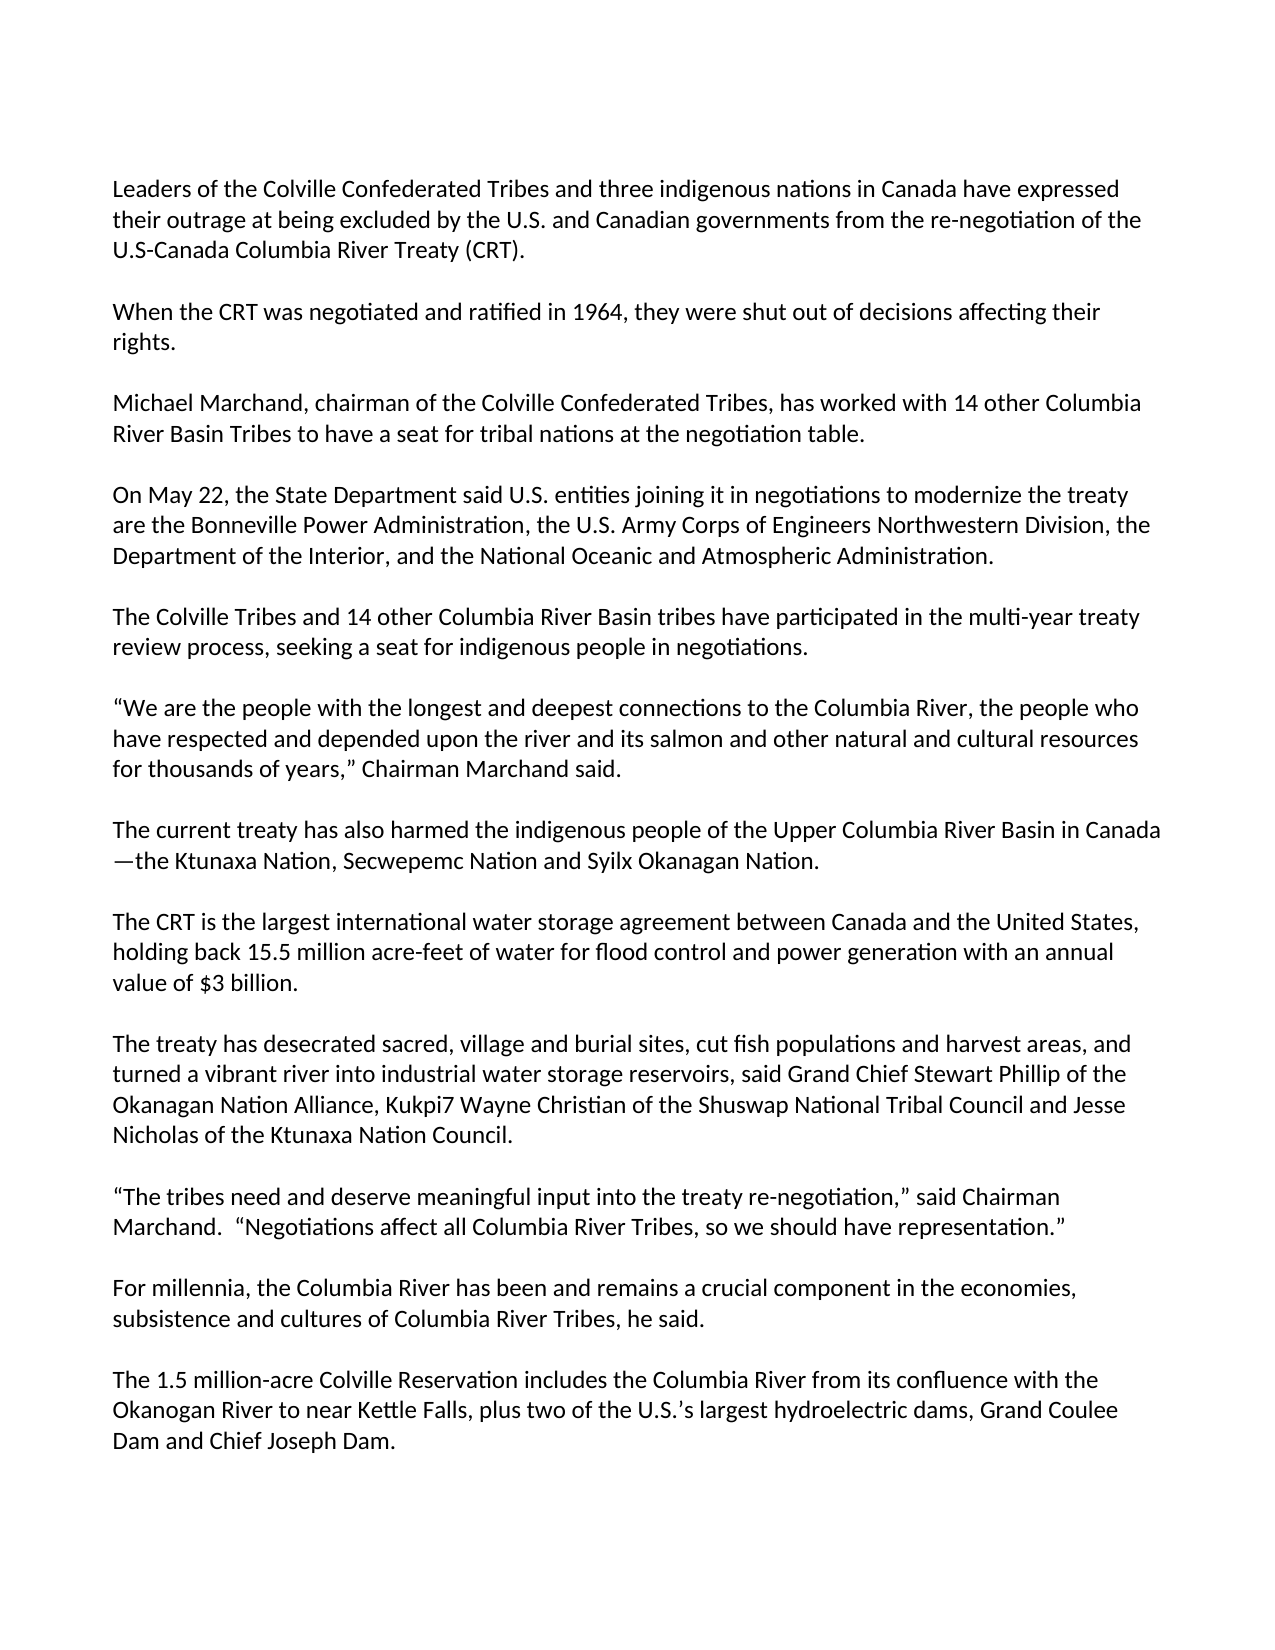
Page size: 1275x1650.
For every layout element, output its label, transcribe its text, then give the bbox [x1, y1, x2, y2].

text The current treaty has also harmed the indigenous people of the Upper Columbia River Basin in Canada—the Ktunaxa Nation, Secwepemc Nation and Syilx Okanagan Nation. [112, 814, 1162, 876]
text For millennia, the Columbia River has been and remains a crucial component in the economies, subsistence and cultures of Columbia River Tribes, he said. [112, 1272, 1162, 1333]
text Michael Marchand, chairman of the Colville Confederated Tribes, has worked with 14 other Columbia River Basin Tribes to have a seat for tribal nations at the negotiation table. [112, 387, 1162, 448]
text The 1.5 million-acre Colville Reservation includes the Columbia River from its confluence with the Okanogan River to near Kettle Falls, plus two of the U.S.’s largest hydroelectric dams, Grand Coulee Dam and Chief Joseph Dam. [112, 1364, 1162, 1455]
text The Colville Tribes and 14 other Columbia River Basin tribes have participated in the multi-year treaty review process, seeking a seat for indigenous people in negotiations. [112, 601, 1162, 662]
text On May 22, the State Department said U.S. entities joining it in negotiations to modernize the treaty are the Bonneville Power Administration, the U.S. Army Corps of Engineers Northwestern Division, the Department of the Interior, and the National Oceanic and Atmospheric Administration. [112, 479, 1162, 570]
text The CRT is the largest international water storage agreement between Canada and the United States, holding back 15.5 million acre-feet of water for flood control and power generation with an annual value of $3 billion. [112, 906, 1162, 998]
text “The tribes need and deserve meaningful input into the treaty re-negotiation,” said Chairman Marchand. “Negotiations affect all Columbia River Tribes, so we should have representation.” [112, 1181, 1162, 1242]
text Leaders of the Colville Confederated Tribes and three indigenous nations in Canada have expressed their outrage at being excluded by the U.S. and Canadian governments from the re-negotiation of the U.S-Canada Columbia River Treaty (CRT). [112, 173, 1162, 265]
text When the CRT was negotiated and ratified in 1964, they were shut out of decisions affecting their rights. [112, 296, 1162, 357]
text The treaty has desecrated sacred, village and burial sites, cut fish populations and harvest areas, and turned a vibrant river into industrial water storage reservoirs, said Grand Chief Stewart Phillip of the Okanagan Nation Alliance, Kukpi7 Wayne Christian of the Shuswap National Tribal Council and Jesse Nicholas of the Ktunaxa Nation Council. [112, 1028, 1162, 1150]
text “We are the people with the longest and deepest connections to the Columbia River, the people who have respected and depended upon the river and its salmon and other natural and cultural resources for thousands of years,” Chairman Marchand said. [112, 692, 1162, 784]
